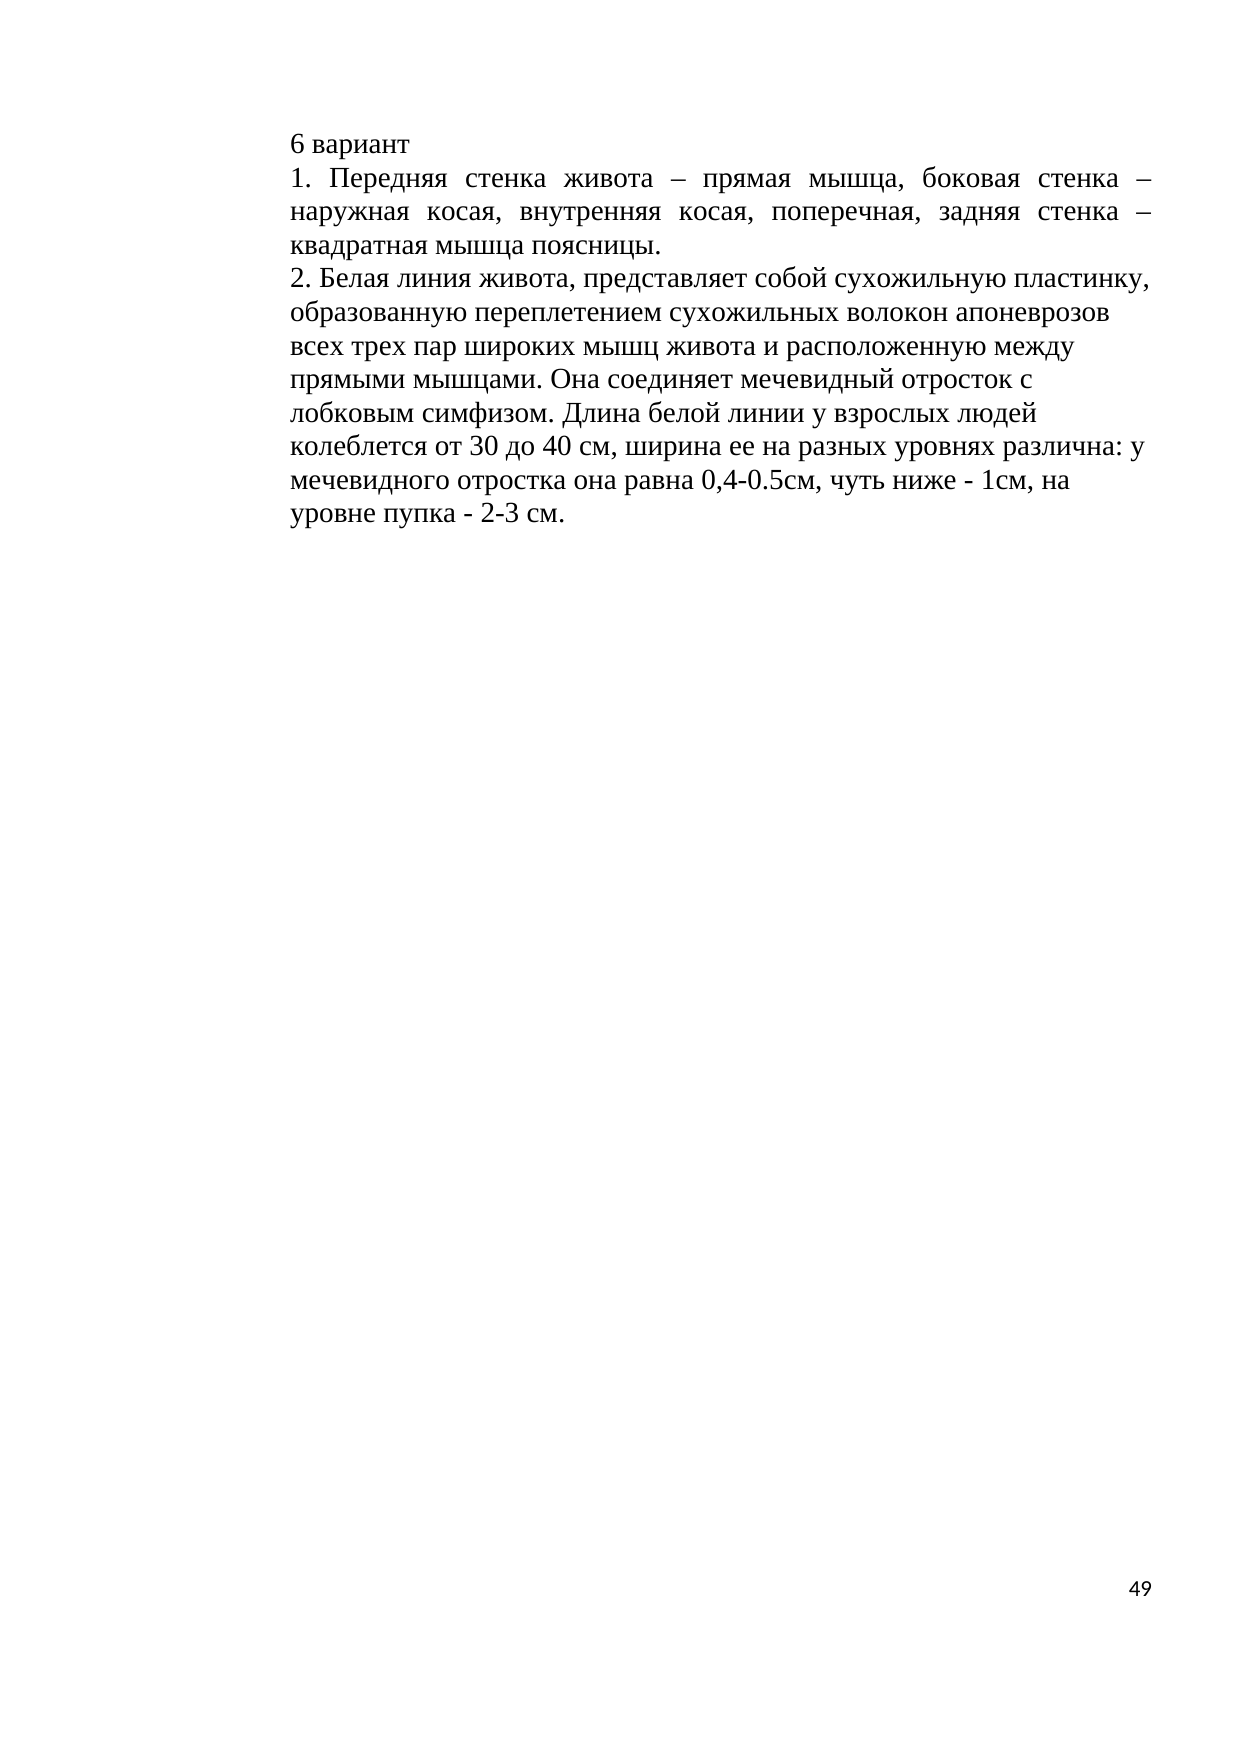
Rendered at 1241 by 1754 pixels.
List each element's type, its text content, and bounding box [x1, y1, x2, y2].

list 6 вариант [290, 126, 1152, 160]
list 1. Передняя стенка живота – прямая мышца, боковая стенка – наружная косая, внутренняя косая, поперечная, задняя стенка – квадратная мышца поясницы. [290, 160, 1152, 261]
list 2. Белая линия живота, представляет собой сухожильную пластинку, образованную переплетением сухожильных волокон апоневрозов всех трех пар широких мышц живота и расположенную между прямыми мышцами. Она соединяет мечевидный отросток с лобковым симфизом. Длина белой линии у взрослых людей колеблется от 30 до 40 см, ширина ее на разных уровнях различна: у мечевидного отростка она равна 0,4-0.5cм, чуть ниже - 1см, на уровне пупка - 2-3 см. [290, 261, 1152, 529]
